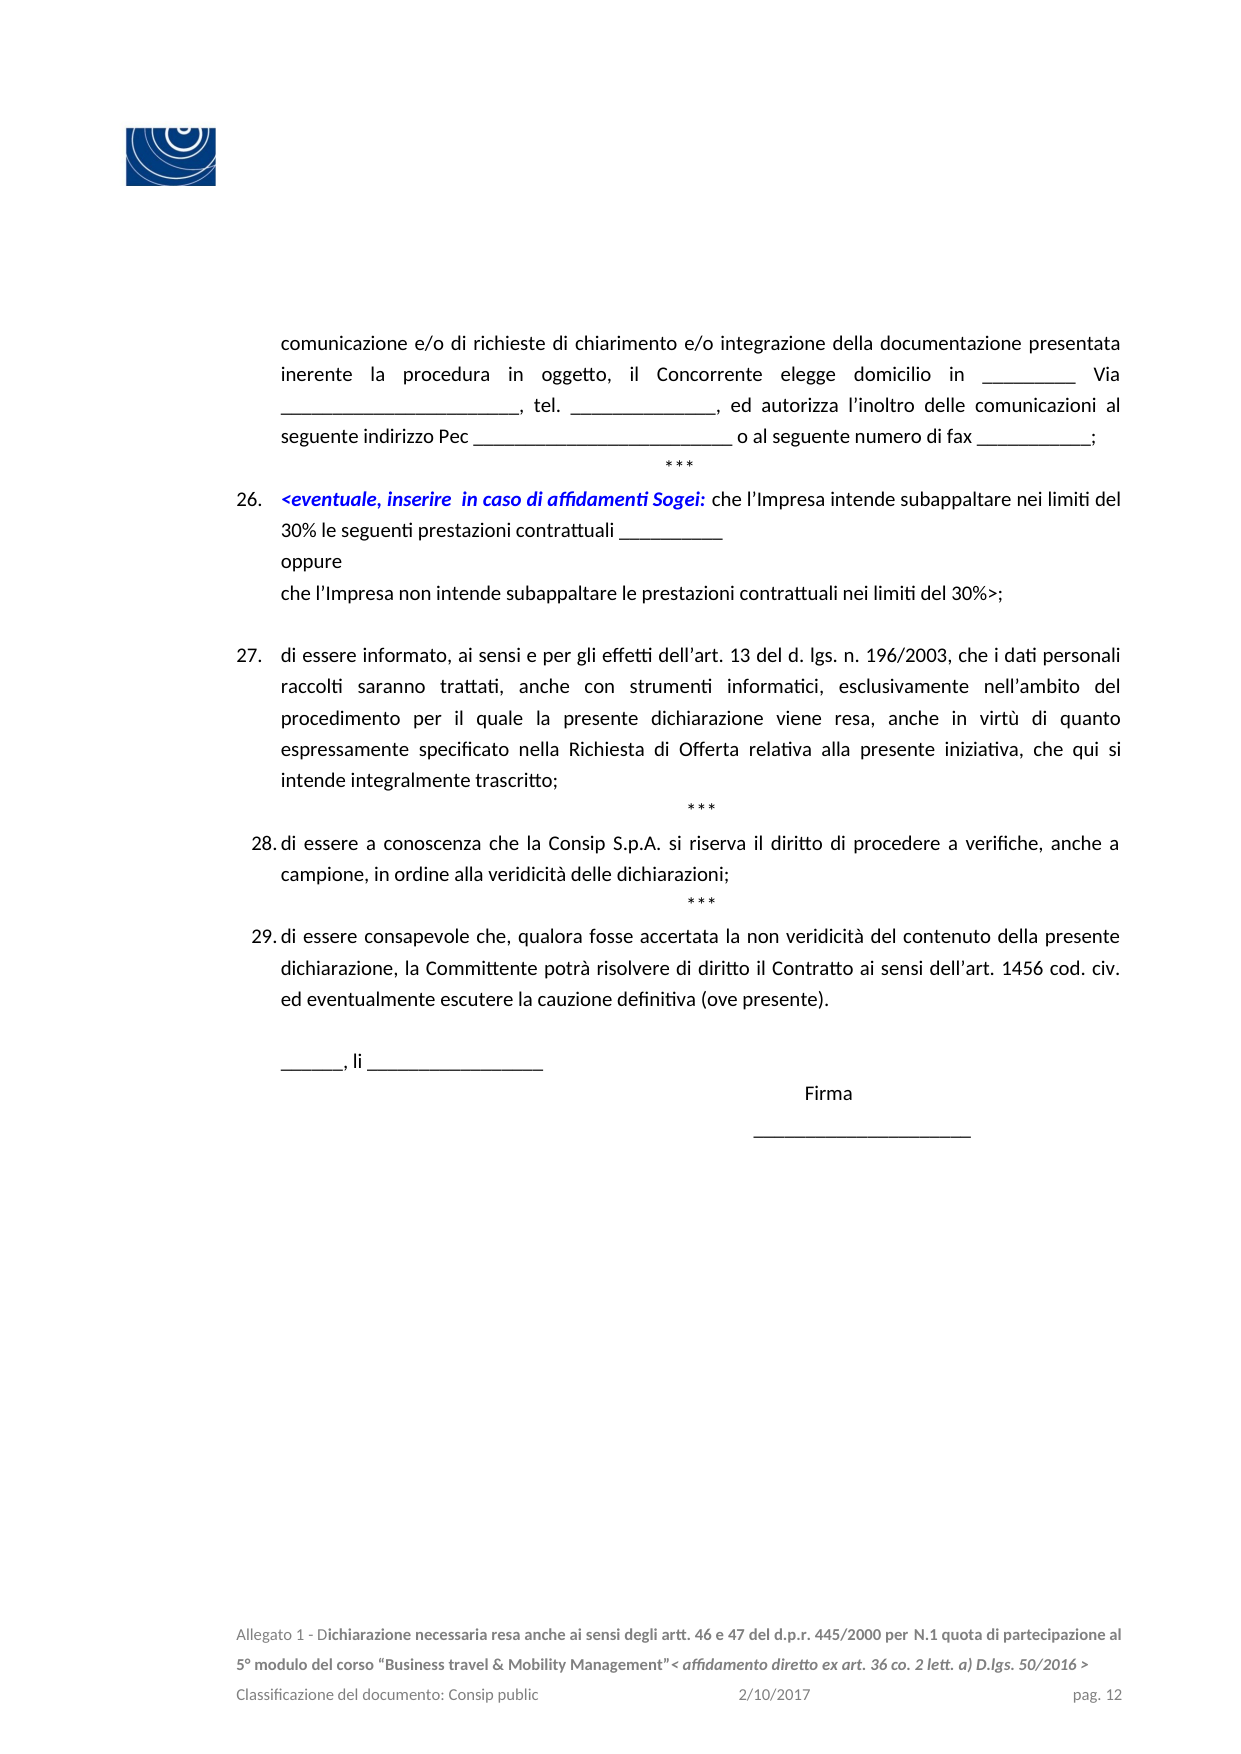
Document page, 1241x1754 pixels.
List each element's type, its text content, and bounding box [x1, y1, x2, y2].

text _____________________ [679, 1110, 1122, 1142]
list *** [281, 887, 1122, 919]
list *** [236, 450, 1122, 481]
list che l’Impresa non intende subappaltare le prestazioni contrattuali nei limiti del 30%>; [281, 575, 1122, 606]
text Firma [804, 1075, 1122, 1106]
list <eventuale, inserire in caso di affidamenti Sogei: che l’Impresa intende subappaltare nei limiti del 30% le seguenti prestazioni contrattuali __________ [236, 481, 1122, 544]
list *** [281, 794, 1122, 825]
picture [0, 0, 216, 185]
list oppure [281, 544, 1122, 575]
list di essere consapevole che, qualora fosse accertata la non veridicità del contenuto della presente dichiarazione, la Committente potrà risolvere di diritto il Contratto ai sensi dell’art. 1456 cod. civ. ed eventualmente escutere la cauzione definitiva (ove presente). [251, 919, 1122, 1012]
list di essere informato, ai sensi e per gli effetti dell’art. 13 del d. lgs. n. 196/2003, che i dati personali raccolti saranno trattati, anche con strumenti informatici, esclusivamente nell’ambito del procedimento per il quale la presente dichiarazione viene resa, anche in virtù di quanto espressamente specificato nella Richiesta di Offerta relativa alla presente iniziativa, che qui si intende integralmente trascritto; [236, 637, 1122, 794]
text ______, li _________________ [281, 1044, 1122, 1075]
list di essere a conoscenza che la Consip S.p.A. si riserva il diritto di procedere a verifiche, anche a campione, in ordine alla veridicità delle dichiarazioni; [251, 825, 1122, 887]
